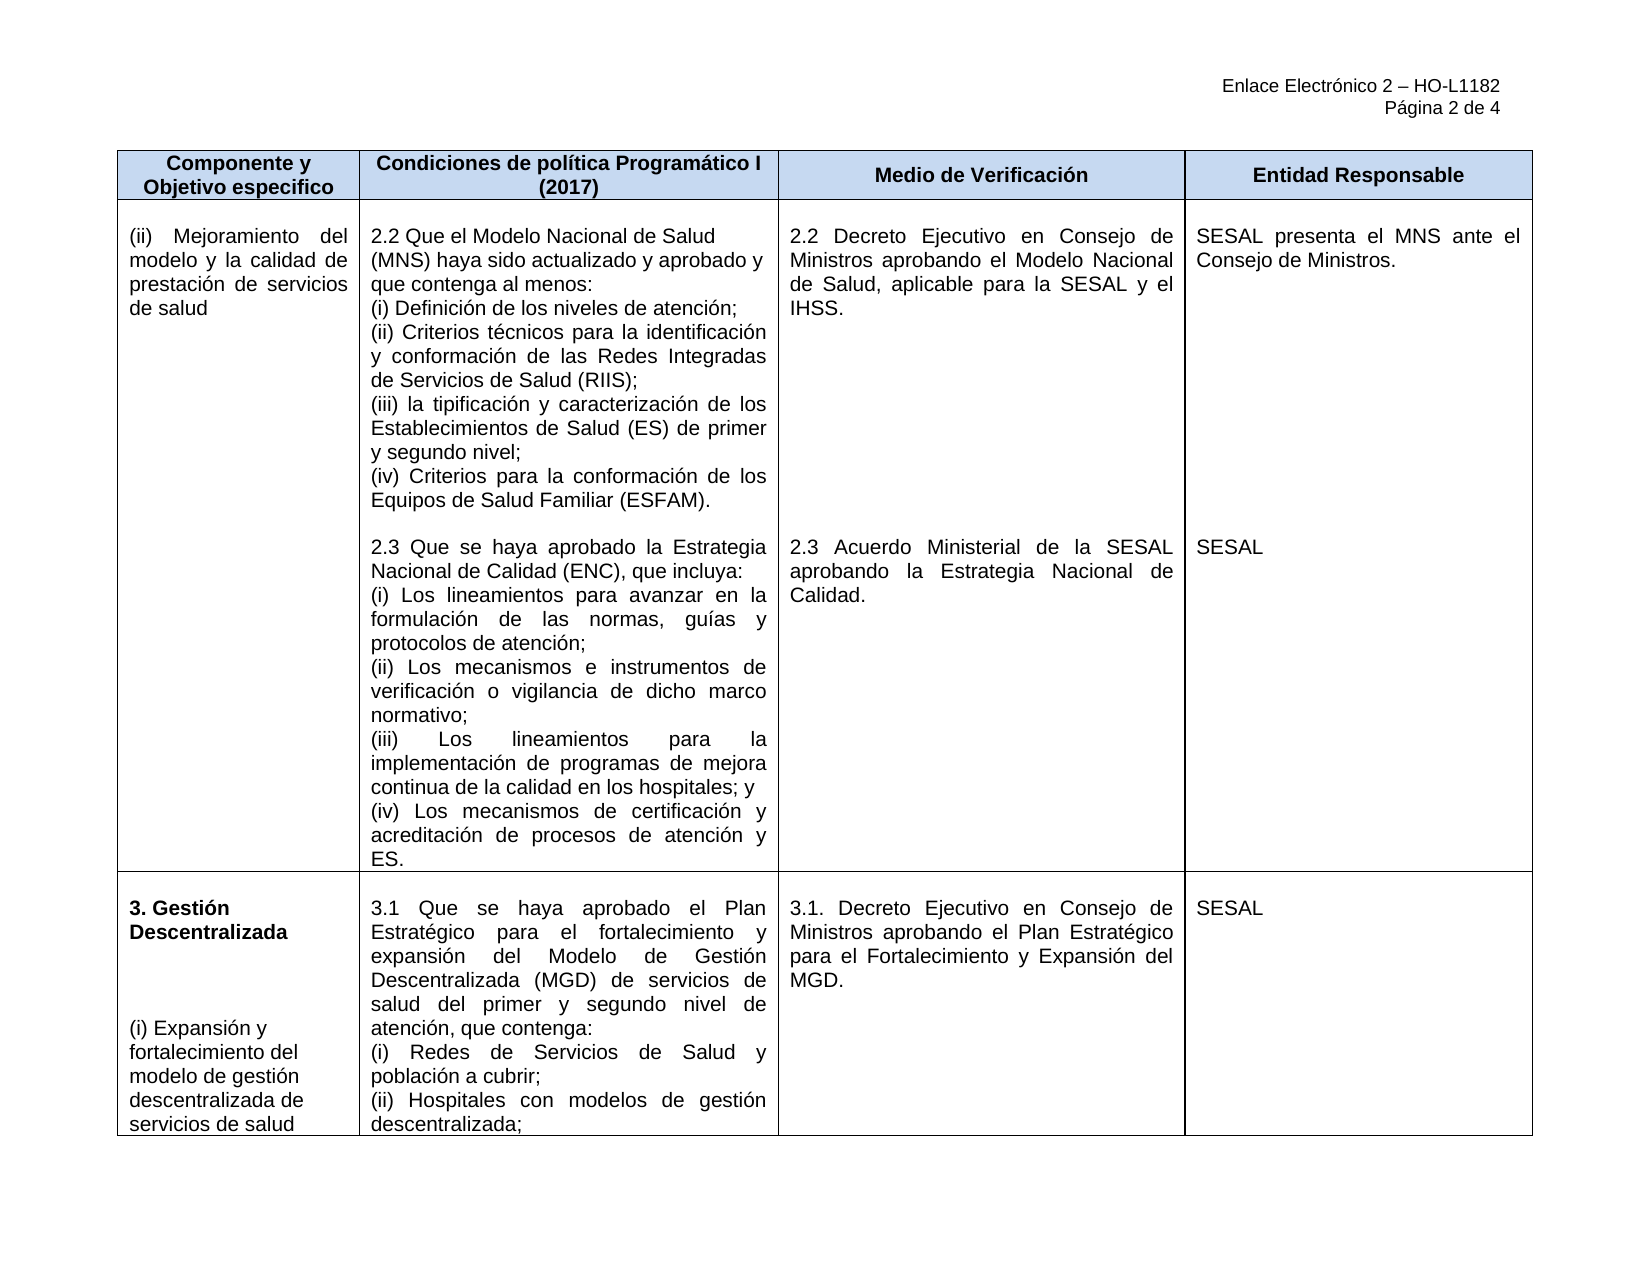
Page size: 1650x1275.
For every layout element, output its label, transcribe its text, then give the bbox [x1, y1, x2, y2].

table_header Entidad Responsable [1186, 151, 1532, 199]
table_header Condiciones de política Programático I (2017) [360, 151, 778, 199]
table_cell 2.2 Que el Modelo Nacional de Salud (MNS) haya sido actualizado y aprobado y que contenga al menos: (i) Definición de los niveles de atención; (ii) Criterios técnicos para la identificación y conformación de las Redes Integradas de Servicios de Salud (RIIS); (iii) la tipificación y caracterización de los Establecimientos de Salud (ES) de primer y segundo nivel; (iv) Criterios para la conformación de los Equipos de Salud Familiar (ESFAM). 2.3 Que se haya aprobado la Estrategia Nacional de Calidad (ENC), que incluya: (i) Los lineamientos para avanzar en la formulación de las normas, guías y protocolos de atención; (ii) Los mecanismos e instrumentos de verificación o vigilancia de dicho marco normativo; (iii) Los lineamientos para la implementación de programas de mejora continua de la calidad en los hospitales; y (iv) Los mecanismos de certificación y acreditación de procesos de atención y ES. [360, 200, 778, 871]
table_header Medio de Verificación [779, 151, 1184, 199]
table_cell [118, 872, 359, 1135]
table_cell SESAL [1186, 872, 1532, 1135]
table_cell 2.2 Decreto Ejecutivo en Consejo de Ministros aprobando el Modelo Nacional de Salud, aplicable para la SESAL y el IHSS. 2.3 Acuerdo Ministerial de la SESAL aprobando la Estrategia Nacional de Calidad. [779, 200, 1184, 871]
table_cell SESAL presenta el MNS ante el Consejo de Ministros. SESAL [1186, 200, 1532, 871]
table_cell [360, 872, 778, 1135]
table_cell (ii) Mejoramiento del modelo y la calidad de prestación de servicios de salud [118, 200, 359, 871]
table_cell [779, 872, 1184, 1135]
table_header Componente y Objetivo especifico [118, 151, 359, 199]
